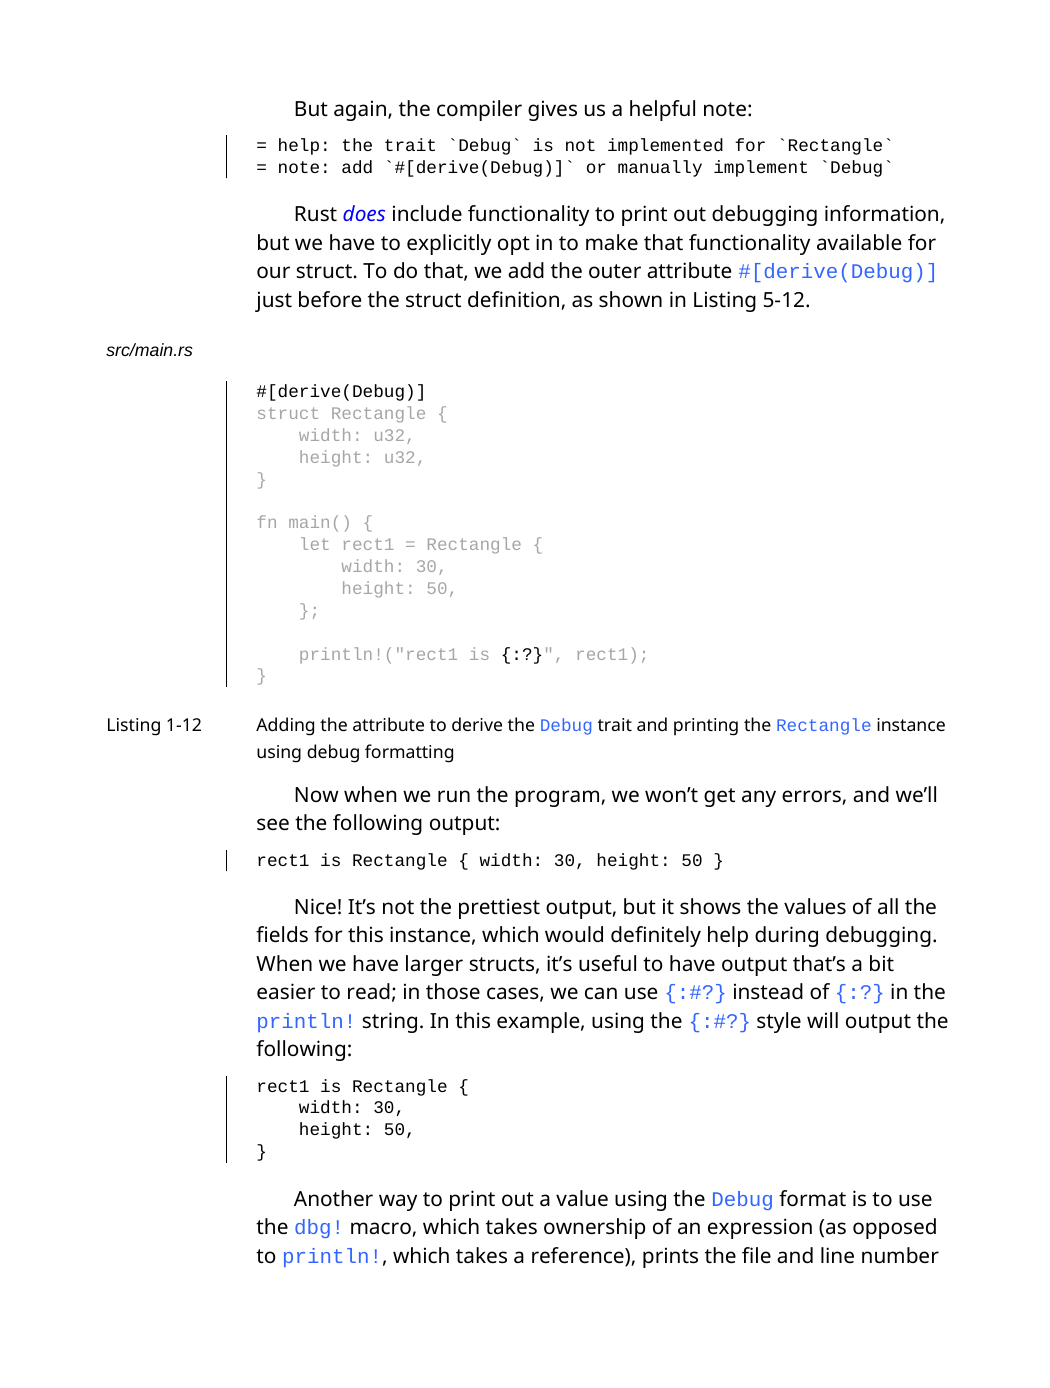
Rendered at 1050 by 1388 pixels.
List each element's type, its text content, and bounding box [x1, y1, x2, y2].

text height: 50, [227, 1119, 950, 1141]
text } [227, 468, 950, 490]
text height: u32, [227, 446, 950, 468]
text But again, the compiler gives us a helpful note: [256, 94, 950, 122]
text Now when we run the program, we won’t get any errors, and we’ll see the following output: [256, 780, 950, 837]
text rect1 is Rectangle { [227, 1076, 950, 1097]
text #[derive(Debug)] [227, 381, 950, 403]
text }; [227, 599, 950, 621]
text Rust does include functionality to print out debugging information, but we have to explicitly opt in to make that functionality available for our struct. To do that, we add the outer attribute #[derive(Debug)] just before the struct definition, as shown in Listing 5-12. [256, 199, 950, 313]
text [256, 1184, 950, 1269]
text height: 50, [227, 578, 950, 599]
text } [227, 1141, 950, 1163]
text rect1 is Rectangle { width: 30, height: 50 } [226, 849, 950, 871]
text width: u32, [227, 424, 950, 446]
text struct Rectangle { [227, 403, 950, 424]
list Adding the attribute to derive the Debug trait and printing the Rectangle instance using debug formatting [106, 712, 950, 764]
text } [227, 665, 950, 687]
text println!("rect1 is {:?}", rect1); [227, 643, 950, 665]
text Nice! It’s not the prettiest output, but it shows the values of all the fields for this instance, which would definitely help during debugging. When we have larger structs, it’s useful to have output that’s a bit easier to read; in those cases, we can use {:#?} instead of {:?} in the println! string. In this example, using the {:#?} style will output the following: [256, 892, 950, 1063]
text width: 30, [227, 1097, 950, 1119]
text fn main() { [227, 512, 950, 534]
text = help: the trait `Debug` is not implemented for `Rectangle` [227, 135, 950, 157]
text width: 30, [227, 556, 950, 578]
text let rect1 = Rectangle { [227, 534, 950, 556]
text src/main.rs [106, 338, 950, 360]
text = note: add `#[derive(Debug)]` or manually implement `Debug` [227, 157, 950, 178]
